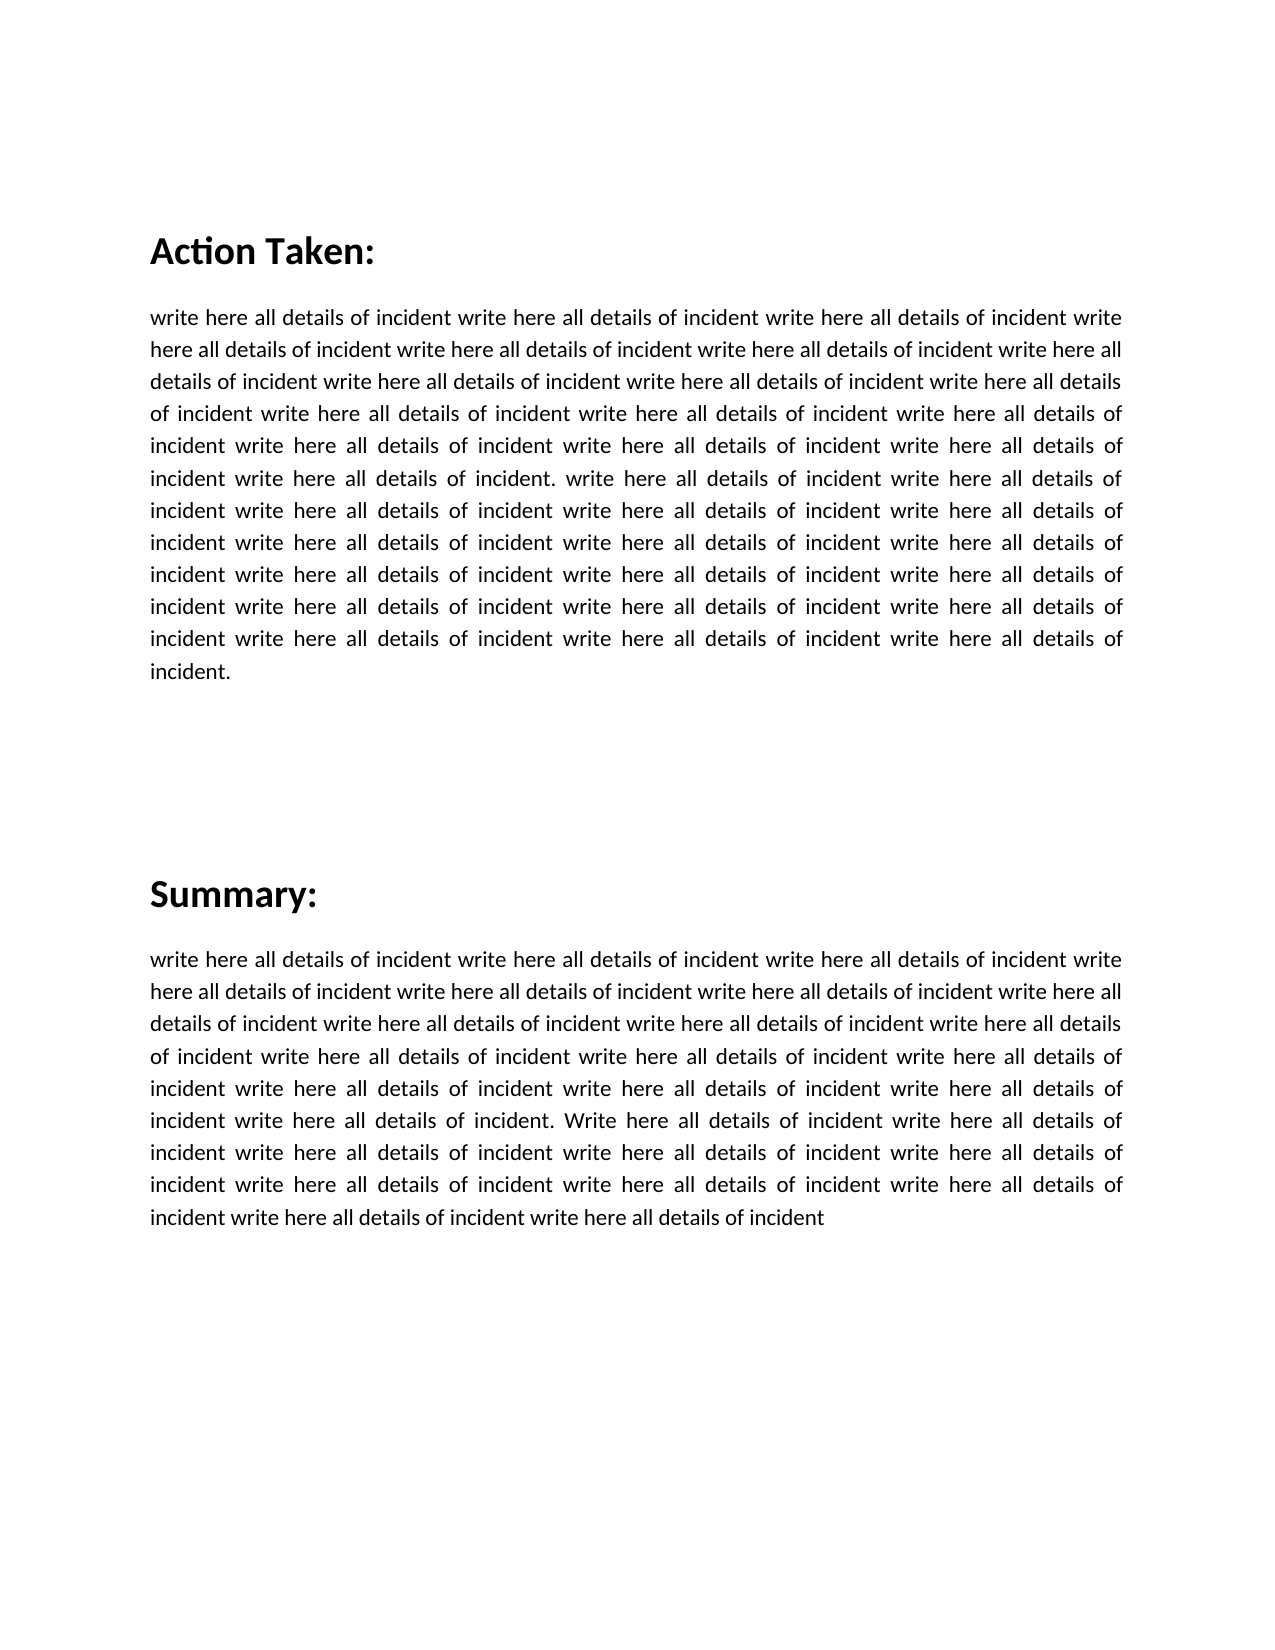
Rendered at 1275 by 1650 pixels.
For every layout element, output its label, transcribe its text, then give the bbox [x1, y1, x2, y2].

text Action Taken: [150, 226, 1125, 275]
text write here all details of incident write here all details of incident write here all details of incident write here all details of incident write here all details of incident write here all details of incident write here all details of incident write here all details of incident write here all details of incident write here all details of incident write here all details of incident write here all details of incident write here all details of incident write here all details of incident write here all details of incident write here all details of incident write here all details of incident. Write here all details of incident write here all details of incident write here all details of incident write here all details of incident write here all details of incident write here all details of incident write here all details of incident write here all details of incident write here all details of incident write here all details of incident [150, 945, 1125, 1231]
text write here all details of incident write here all details of incident write here all details of incident write here all details of incident write here all details of incident write here all details of incident write here all details of incident write here all details of incident write here all details of incident write here all details of incident write here all details of incident write here all details of incident write here all details of incident write here all details of incident write here all details of incident write here all details of incident write here all details of incident. write here all details of incident write here all details of incident write here all details of incident write here all details of incident write here all details of incident write here all details of incident write here all details of incident write here all details of incident write here all details of incident write here all details of incident write here all details of incident write here all details of incident write here all details of incident write here all details of incident write here all details of incident write here all details of incident write here all details of incident. [150, 303, 1125, 685]
text Summary: [150, 869, 1125, 917]
